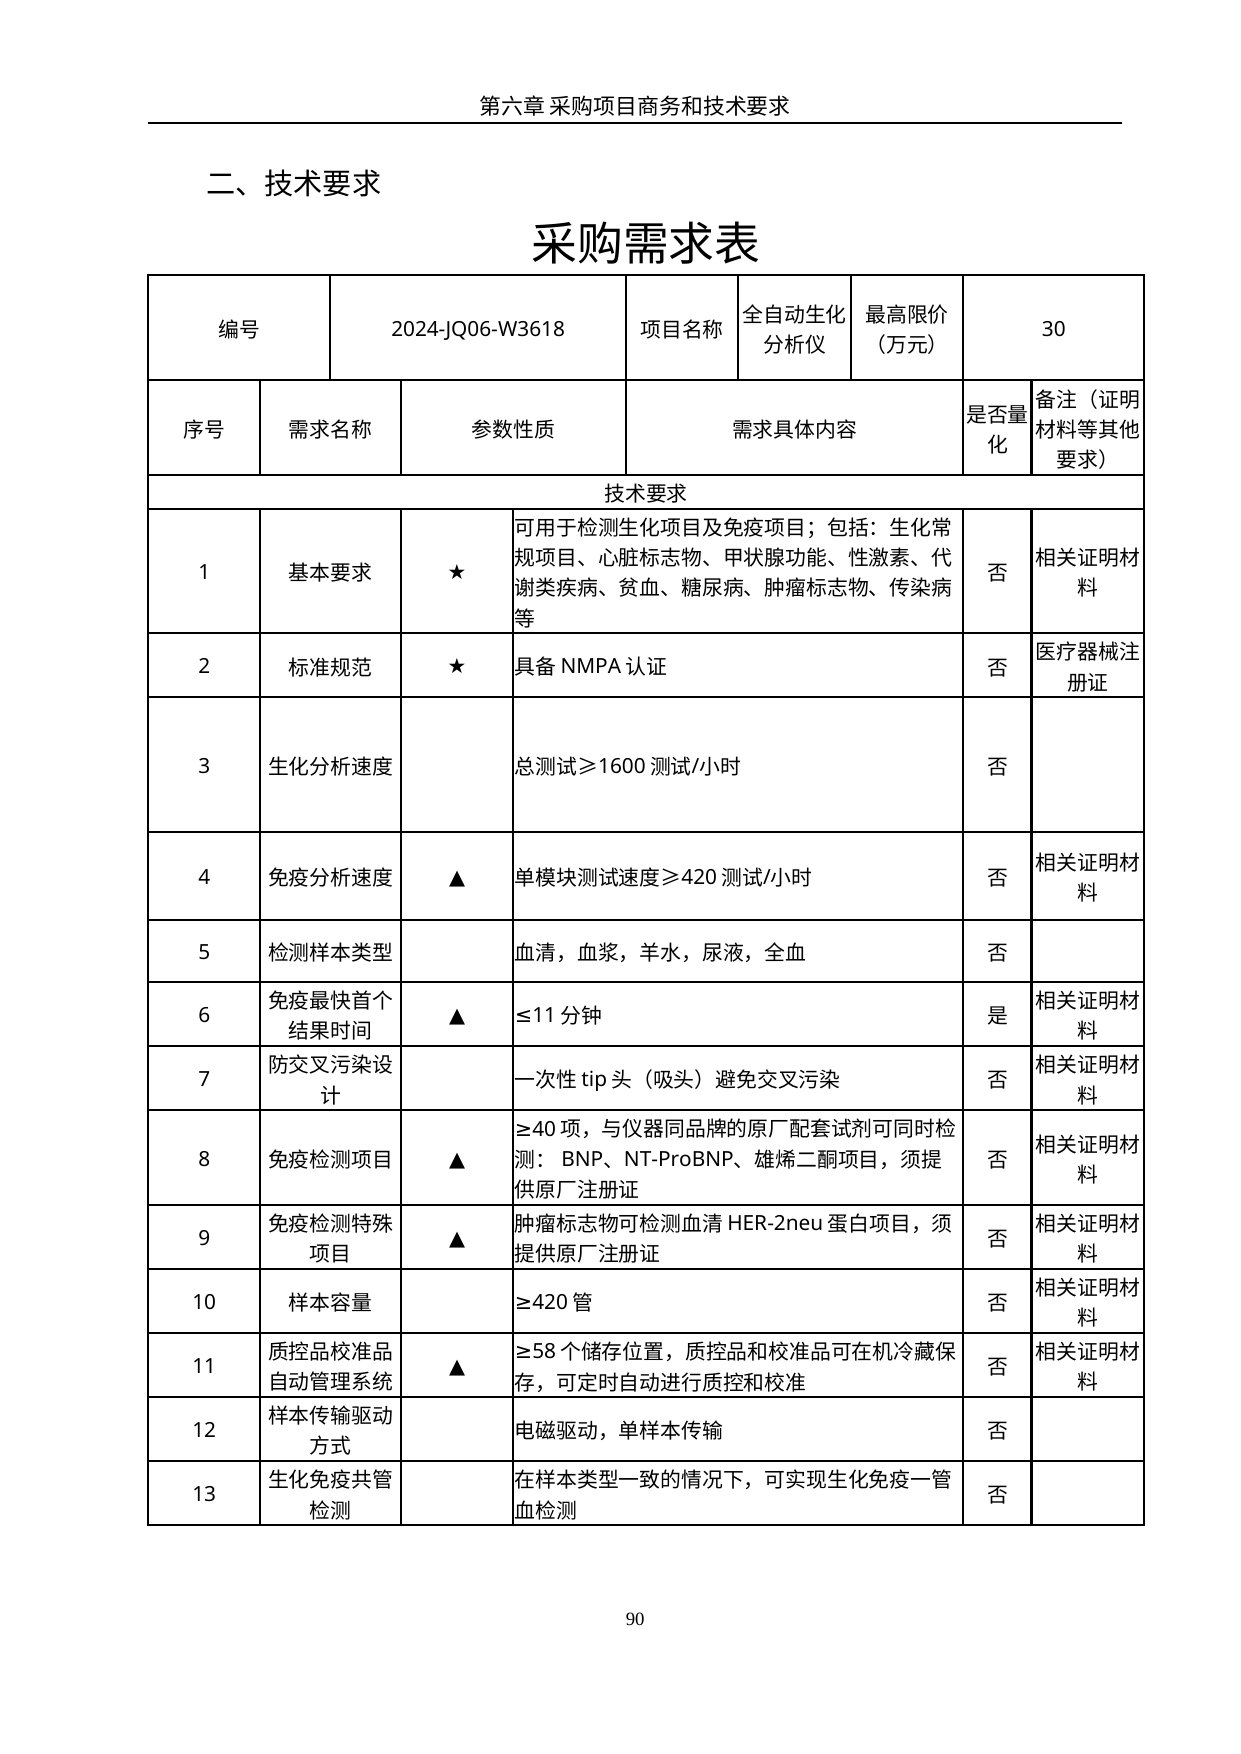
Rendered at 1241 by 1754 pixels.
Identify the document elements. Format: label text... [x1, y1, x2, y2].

table_cell 生化免疫共管检测 [261, 1462, 400, 1524]
table_cell 医疗器械注册证 [1033, 634, 1143, 696]
table_cell 单模块测试速度≥420测试/小时 [514, 833, 962, 918]
table_cell [402, 1398, 512, 1460]
table_cell ≥420管 [514, 1270, 962, 1332]
table_cell [1033, 698, 1143, 831]
table_cell [402, 1270, 512, 1332]
table_cell 总测试≥1600测试/小时 [514, 698, 962, 831]
table_cell 参数性质 [402, 381, 625, 474]
table_cell 需求名称 [261, 381, 400, 474]
subtitle 二、技术要求 [148, 148, 1122, 206]
table_cell ▲ [402, 1334, 512, 1396]
table_cell 相关证明材料 [1033, 983, 1143, 1045]
table_cell ▲ [402, 833, 512, 918]
table_cell 技术要求 [149, 476, 1143, 507]
table_cell 基本要求 [261, 510, 400, 632]
table_cell 编号 [149, 276, 329, 379]
table_cell 样本容量 [261, 1270, 400, 1332]
table_header 采购需求表 [148, 206, 1144, 274]
table_cell [402, 1462, 512, 1524]
table_cell 11 [149, 1334, 259, 1396]
table_cell 免疫检测项目 [261, 1111, 400, 1203]
table_cell 否 [964, 698, 1030, 831]
table_cell 否 [964, 1270, 1030, 1332]
table_cell 2024-JQ06-W3618 [331, 276, 625, 379]
table_cell 防交叉污染设计 [261, 1047, 400, 1109]
table_cell [1033, 1462, 1143, 1524]
table_cell 2 [149, 634, 259, 696]
table_cell ★ [402, 510, 512, 632]
table_cell 相关证明材料 [1033, 1047, 1143, 1109]
table_cell 相关证明材料 [1033, 1270, 1143, 1332]
table_cell 样本传输驱动方式 [261, 1398, 400, 1460]
table_cell 7 [149, 1047, 259, 1109]
table_cell 是否量化 [964, 381, 1030, 474]
table_cell 否 [964, 1047, 1030, 1109]
table_cell 序号 [149, 381, 259, 474]
table_cell 30 [964, 276, 1143, 379]
table_cell 肿瘤标志物可检测血清HER-2neu蛋白项目，须提供原厂注册证 [514, 1206, 962, 1268]
table_cell 1 [149, 510, 259, 632]
table_cell 生化分析速度 [261, 698, 400, 831]
table_cell 需求具体内容 [627, 381, 962, 474]
table_cell 标准规范 [261, 634, 400, 696]
table_cell 全自动生化分析仪 [739, 276, 850, 379]
table_cell 否 [964, 634, 1030, 696]
table_cell 13 [149, 1462, 259, 1524]
table_cell ≥40项，与仪器同品牌的原厂配套试剂可同时检测： BNP、NT-ProBNP、雄烯二酮项目，须提供原厂注册证 [514, 1111, 962, 1203]
table_cell 8 [149, 1111, 259, 1203]
table_cell ▲ [402, 983, 512, 1045]
table_cell ≤11分钟 [514, 983, 962, 1045]
table_cell 否 [964, 1398, 1030, 1460]
table_cell 质控品校准品自动管理系统 [261, 1334, 400, 1396]
table_cell 可用于检测生化项目及免疫项目；包括：生化常规项目、心脏标志物、甲状腺功能、性激素、代谢类疾病、贫血、糖尿病、肿瘤标志物、传染病等 [514, 510, 962, 632]
table_cell [402, 1047, 512, 1109]
table_cell [1033, 1398, 1143, 1460]
table_cell 6 [149, 983, 259, 1045]
table_cell 否 [964, 1111, 1030, 1203]
table_cell 3 [149, 698, 259, 831]
table_cell 4 [149, 833, 259, 918]
table_cell 检测样本类型 [261, 921, 400, 981]
table_cell 项目名称 [627, 276, 737, 379]
table_cell ★ [402, 634, 512, 696]
table_cell 相关证明材料 [1033, 833, 1143, 918]
table_cell 12 [149, 1398, 259, 1460]
table_cell 免疫检测特殊项目 [261, 1206, 400, 1268]
table_cell 电磁驱动，单样本传输 [514, 1398, 962, 1460]
table_cell [402, 698, 512, 831]
table_cell 一次性tip头（吸头）避免交叉污染 [514, 1047, 962, 1109]
table_cell 是 [964, 983, 1030, 1045]
table_cell 相关证明材料 [1033, 1206, 1143, 1268]
table_cell 相关证明材料 [1033, 510, 1143, 632]
table_cell 在样本类型一致的情况下，可实现生化免疫一管血检测 [514, 1462, 962, 1524]
table_cell ▲ [402, 1206, 512, 1268]
table_cell 否 [964, 1206, 1030, 1268]
table_cell 10 [149, 1270, 259, 1332]
table_cell 免疫最快首个结果时间 [261, 983, 400, 1045]
table_cell 否 [964, 921, 1030, 981]
table_cell [1033, 921, 1143, 981]
table_cell ▲ [402, 1111, 512, 1203]
table_cell ≥58个储存位置，质控品和校准品可在机冷藏保存，可定时自动进行质控和校准 [514, 1334, 962, 1396]
table_cell [402, 921, 512, 981]
table_cell 否 [964, 510, 1030, 632]
table_cell 具备NMPA认证 [514, 634, 962, 696]
table_cell 血清，血浆，羊水，尿液，全血 [514, 921, 962, 981]
table_cell 9 [149, 1206, 259, 1268]
table_cell 否 [964, 1462, 1030, 1524]
table_cell 5 [149, 921, 259, 981]
table_cell 相关证明材料 [1033, 1334, 1143, 1396]
table_cell 否 [964, 1334, 1030, 1396]
table_cell 否 [964, 833, 1030, 918]
table_cell 相关证明材料 [1033, 1111, 1143, 1203]
table_cell 最高限价（万元） [852, 276, 962, 379]
table_cell 免疫分析速度 [261, 833, 400, 918]
table_cell 备注（证明材料等其他要求） [1033, 381, 1143, 474]
